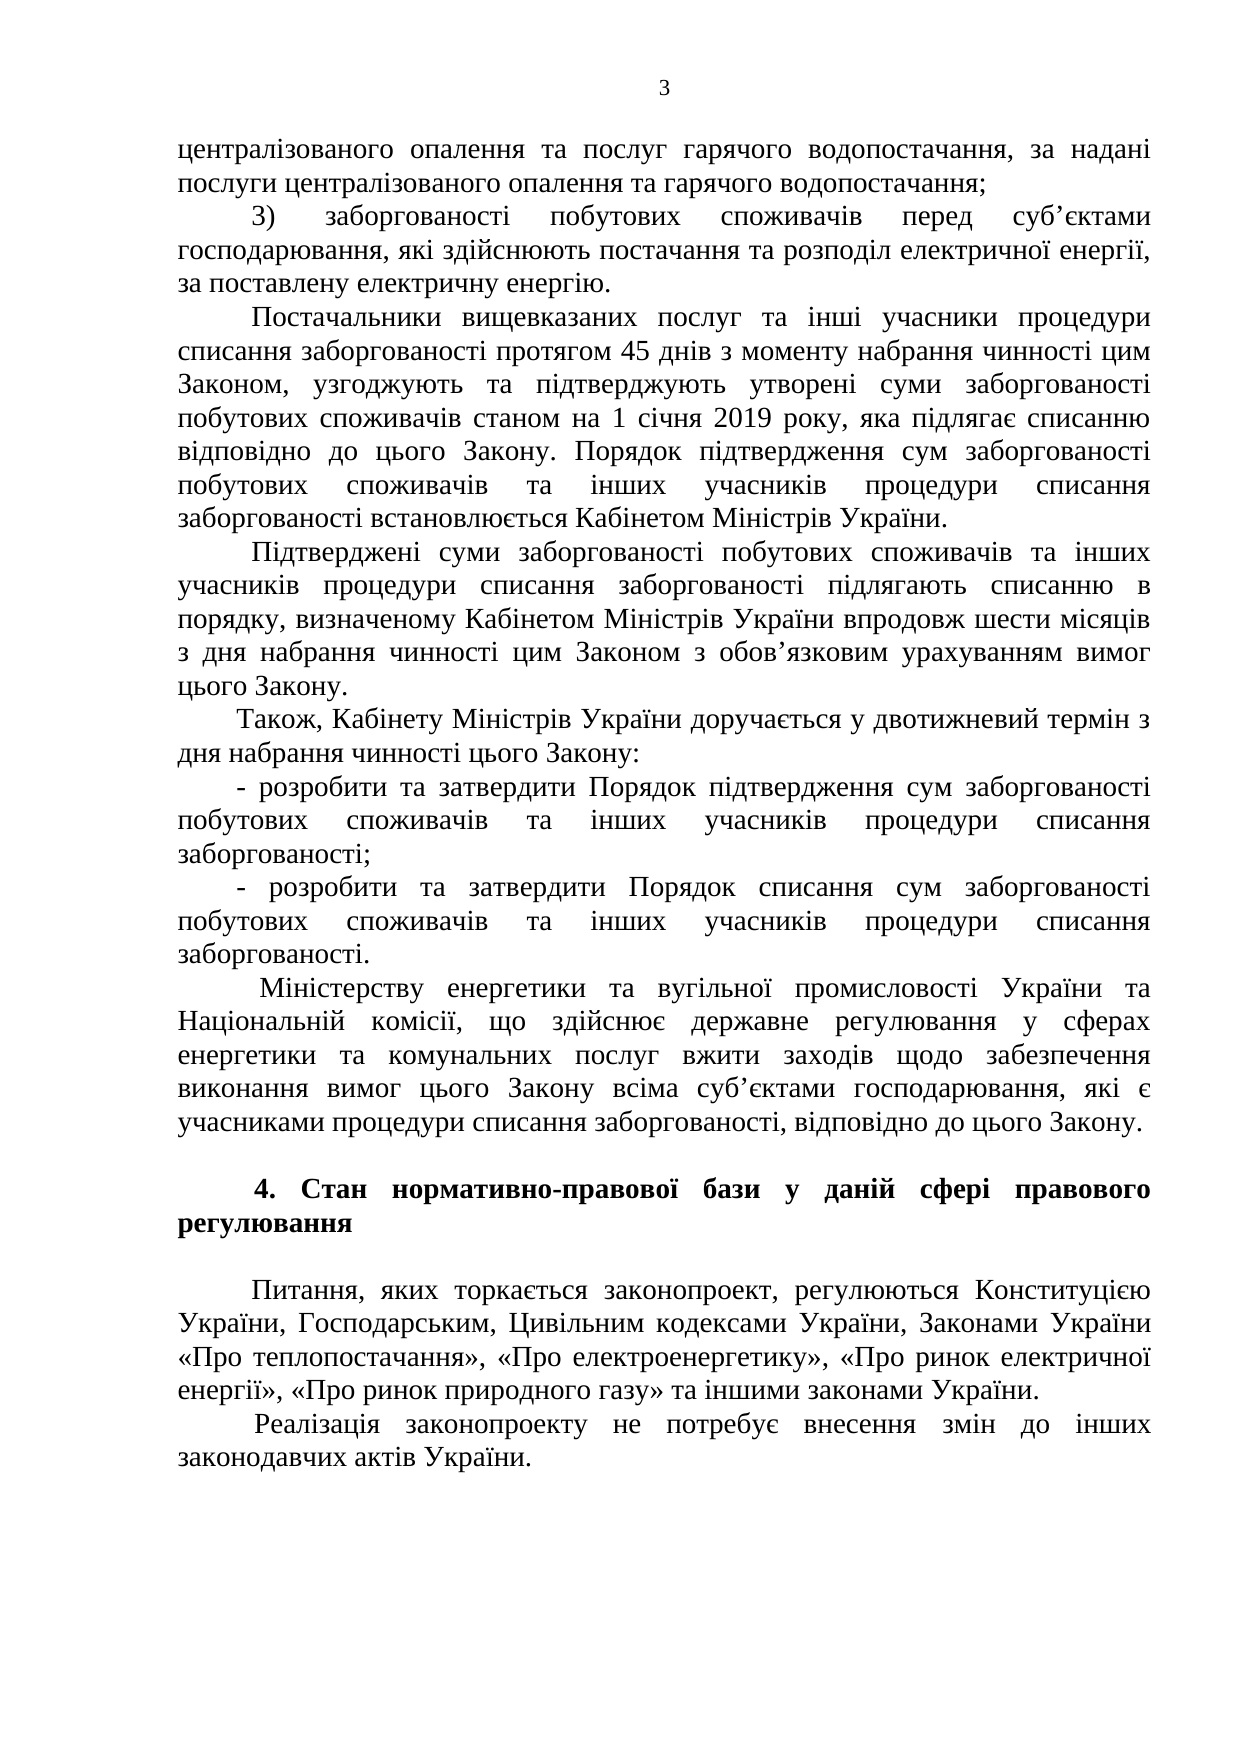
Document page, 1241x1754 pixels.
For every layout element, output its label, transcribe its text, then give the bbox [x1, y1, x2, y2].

text Підтверджені суми заборгованості побутових споживачів та інших учасників процедури списання заборгованості підлягають списанню в порядку, визначеному Кабінетом Міністрів України впродовж шести місяців з дня набрання чинності цим Законом з обов’язковим урахуванням вимог цього Закону. [177, 534, 1152, 702]
text Постачальники вищевказаних послуг та інші учасники процедури списання заборгованості протягом 45 днів з моменту набрання чинності цим Законом, узгоджують та підтверджують утворені суми заборгованості побутових споживачів станом на 1 січня 2019 року, яка підлягає списанню відповідно до цього Закону. Порядок підтвердження сум заборгованості побутових споживачів та інших учасників процедури списання заборгованості встановлюється Кабінетом Міністрів України. [177, 299, 1152, 534]
text - розробити та затвердити Порядок списання сум заборгованості побутових споживачів та інших учасників процедури списання заборгованості. [177, 869, 1152, 970]
text 4. Стан нормативно-правової бази у даній сфері правового регулювання [177, 1171, 1152, 1238]
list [177, 131, 1152, 198]
text Реалізація законопроекту не потребує внесення змін до інших законодавчих актів України. [177, 1406, 1152, 1473]
text Також, Кабінету Міністрів України доручається у двотижневий термін з дня набрання чинності цього Закону: [177, 702, 1152, 769]
text - розробити та затвердити Порядок підтвердження сум заборгованості побутових споживачів та інших учасників процедури списання заборгованості; [177, 769, 1152, 869]
text Міністерству енергетики та вугільної промисловості України та Національній комісії, що здійснює державне регулювання у сферах енергетики та комунальних послуг вжити заходів щодо забезпечення виконання вимог цього Закону всіма суб’єктами господарювання, які є учасниками процедури списання заборгованості, відповідно до цього Закону. [177, 970, 1152, 1138]
list заборгованості побутових споживачів перед суб’єктами господарювання, які здійснюють постачання та розподіл електричної енергії, за поставлену електричну енергію. [177, 198, 1152, 299]
text Питання, яких торкається законопроект, регулюються Конституцією України, Господарським, Цивільним кодексами України, Законами України «Про теплопостачання», «Про електроенергетику», «Про ринок електричної енергії», «Про ринок природного газу» та іншими законами України. [177, 1272, 1152, 1406]
